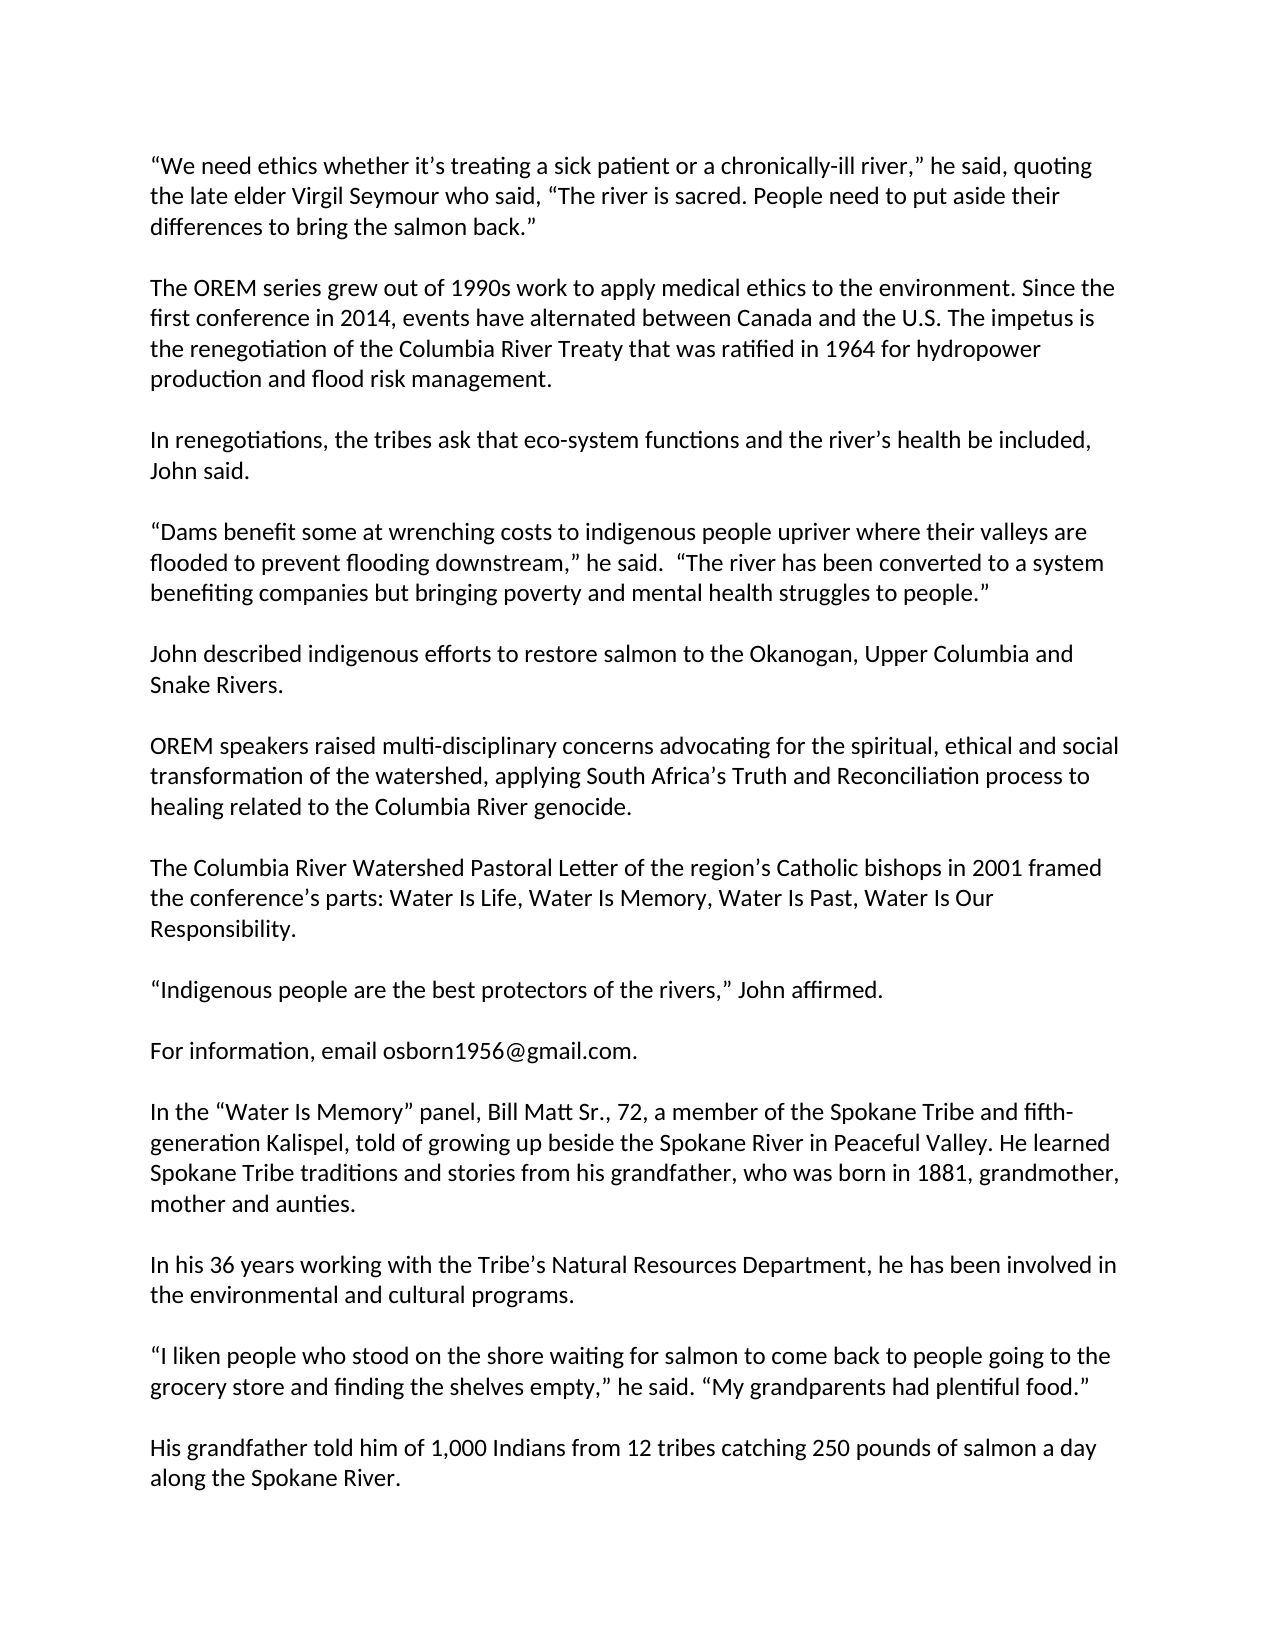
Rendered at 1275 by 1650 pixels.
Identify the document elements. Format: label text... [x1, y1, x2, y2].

text “We need ethics whether it’s treating a sick patient or a chronically-ill river,” he said, quoting the late elder Virgil Seymour who said, “The river is sacred. People need to put aside their differences to bring the salmon back.” [150, 150, 1125, 242]
text His grandfather told him of 1,000 Indians from 12 tribes catching 250 pounds of salmon a day along the Spokane River. [150, 1432, 1125, 1493]
text In the “Water Is Memory” panel, Bill Matt Sr., 72, a member of the Spokane Tribe and fifth-generation Kalispel, told of growing up beside the Spokane River in Peaceful Valley. He learned Spokane Tribe traditions and stories from his grandfather, who was born in 1881, grandmother, mother and aunties. [150, 1096, 1125, 1218]
text The OREM series grew out of 1990s work to apply medical ethics to the environment. Since the first conference in 2014, events have alternated between Canada and the U.S. The impetus is the renegotiation of the Columbia River Treaty that was ratified in 1964 for hydropower production and flood risk management. [150, 272, 1125, 394]
text The Columbia River Watershed Pastoral Letter of the region’s Catholic bishops in 2001 framed the conference’s parts: Water Is Life, Water Is Memory, Water Is Past, Water Is Our Responsibility. [150, 852, 1125, 943]
text In renegotiations, the tribes ask that eco-system functions and the river’s health be included, John said. [150, 425, 1125, 486]
text In his 36 years working with the Tribe’s Natural Resources Department, he has been involved in the environmental and cultural programs. [150, 1249, 1125, 1310]
text For information, email osborn1956@gmail.com. [150, 1035, 1125, 1066]
text OREM speakers raised multi-disciplinary concerns advocating for the spiritual, ethical and social transformation of the watershed, applying South Africa’s Truth and Reconciliation process to healing related to the Columbia River genocide. [150, 730, 1125, 821]
text “Dams benefit some at wrenching costs to indigenous people upriver where their valleys are flooded to prevent flooding downstream,” he said. “The river has been converted to a system benefiting companies but bringing poverty and mental health struggles to people.” [150, 516, 1125, 608]
text “Indigenous people are the best protectors of the rivers,” John affirmed. [150, 974, 1125, 1004]
text “I liken people who stood on the shore waiting for salmon to come back to people going to the grocery store and finding the shelves empty,” he said. “My grandparents had plentiful food.” [150, 1340, 1125, 1401]
text John described indigenous efforts to restore salmon to the Okanogan, Upper Columbia and Snake Rivers. [150, 638, 1125, 699]
